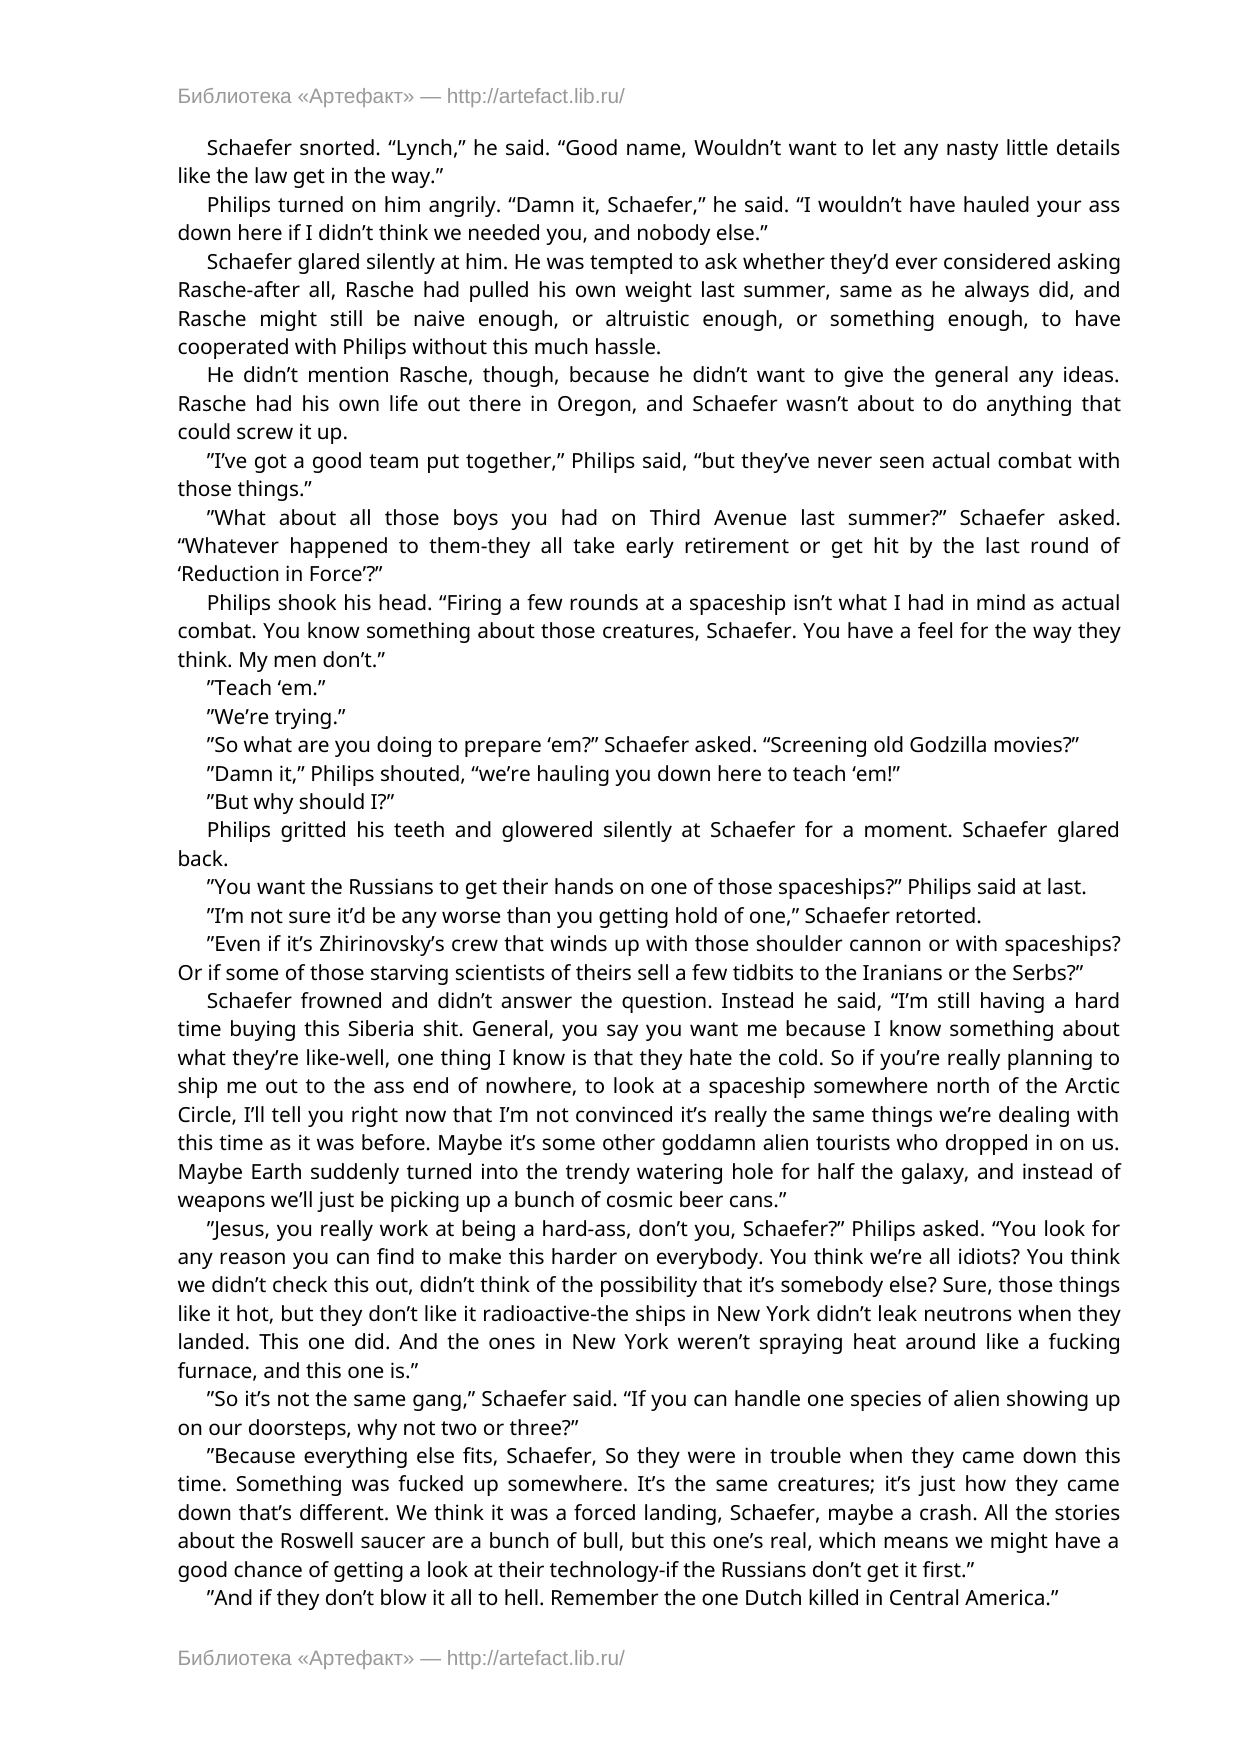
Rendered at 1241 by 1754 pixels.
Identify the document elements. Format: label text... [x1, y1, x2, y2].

text ”So what are you doing to prepare ‘em?” Schaefer asked. “Screening old Godzilla movies?” [177, 730, 1122, 759]
text Philips gritted his teeth and glowered silently at Schaefer for a moment. Schaefer glared back. [177, 816, 1122, 872]
text ”We’re trying.” [177, 702, 1122, 730]
text ”Jesus, you really work at being a hard-ass, don’t you, Schaefer?” Philips asked. “You look for any reason you can find to make this harder on everybody. You think we’re all idiots? You think we didn’t check this out, didn’t think of the possibility that it’s somebody else? Sure, those things like it hot, but they don’t like it radioactive-the ships in New York didn’t leak neutrons when they landed. This one did. And the ones in New York weren’t spraying heat around like a fucking furnace, and this one is.” [177, 1214, 1122, 1384]
text Schaefer glared silently at him. He was tempted to ask whether they’d ever considered asking Rasche-after all, Rasche had pulled his own weight last summer, same as he always did, and Rasche might still be naive enough, or altruistic enough, or something enough, to have cooperated with Philips without this much hassle. [177, 247, 1122, 361]
text ”I’m not sure it’d be any worse than you getting hold of one,” Schaefer retorted. [177, 901, 1122, 929]
text ”Even if it’s Zhirinovsky’s crew that winds up with those shoulder cannon or with spaceships? Or if some of those starving scientists of theirs sell a few tidbits to the Iranians or the Serbs?” [177, 929, 1122, 986]
text ”Teach ‘em.” [177, 673, 1122, 702]
text ”And if they don’t blow it all to hell. Remember the one Dutch killed in Central America.” [177, 1583, 1122, 1612]
text ”Because everything else fits, Schaefer, So they were in trouble when they came down this time. Something was fucked up somewhere. It’s the same creatures; it’s just how they came down that’s different. We think it was a forced landing, Schaefer, maybe a crash. All the stories about the Roswell saucer are a bunch of bull, but this one’s real, which means we might have a good chance of getting a look at their technology-if the Russians don’t get it first.” [177, 1441, 1122, 1583]
text ”So it’s not the same gang,” Schaefer said. “If you can handle one species of alien showing up on our doorsteps, why not two or three?” [177, 1384, 1122, 1441]
text ”Damn it,” Philips shouted, “we’re hauling you down here to teach ‘em!” [177, 759, 1122, 787]
text Philips shook his head. “Firing a few rounds at a spaceship isn’t what I had in mind as actual combat. You know something about those creatures, Schaefer. You have a feel for the way they think. My men don’t.” [177, 588, 1122, 673]
text ”You want the Russians to get their hands on one of those spaceships?” Philips said at last. [177, 872, 1122, 901]
text ”But why should I?” [177, 787, 1122, 816]
text Schaefer frowned and didn’t answer the question. Instead he said, “I’m still having a hard time buying this Siberia shit. General, you say you want me because I know something about what they’re like-well, one thing I know is that they hate the cold. So if you’re really planning to ship me out to the ass end of nowhere, to look at a spaceship somewhere north of the Arctic Circle, I’ll tell you right now that I’m not convinced it’s really the same things we’re dealing with this time as it was before. Maybe it’s some other goddamn alien tourists who dropped in on us. Maybe Earth suddenly turned into the trendy watering hole for half the galaxy, and instead of weapons we’ll just be picking up a bunch of cosmic beer cans.” [177, 986, 1122, 1214]
text ”I’ve got a good team put together,” Philips said, “but they’ve never seen actual combat with those things.” [177, 446, 1122, 503]
text Schaefer snorted. “Lynch,” he said. “Good name, Wouldn’t want to let any nasty little details like the law get in the way.” [177, 133, 1122, 190]
text He didn’t mention Rasche, though, because he didn’t want to give the general any ideas. Rasche had his own life out there in Oregon, and Schaefer wasn’t about to do anything that could screw it up. [177, 361, 1122, 446]
text Philips turned on him angrily. “Damn it, Schaefer,” he said. “I wouldn’t have hauled your ass down here if I didn’t think we needed you, and nobody else.” [177, 190, 1122, 247]
text ”What about all those boys you had on Third Avenue last summer?” Schaefer asked. “Whatever happened to them-they all take early retirement or get hit by the last round of ‘Reduction in Force’?” [177, 503, 1122, 588]
